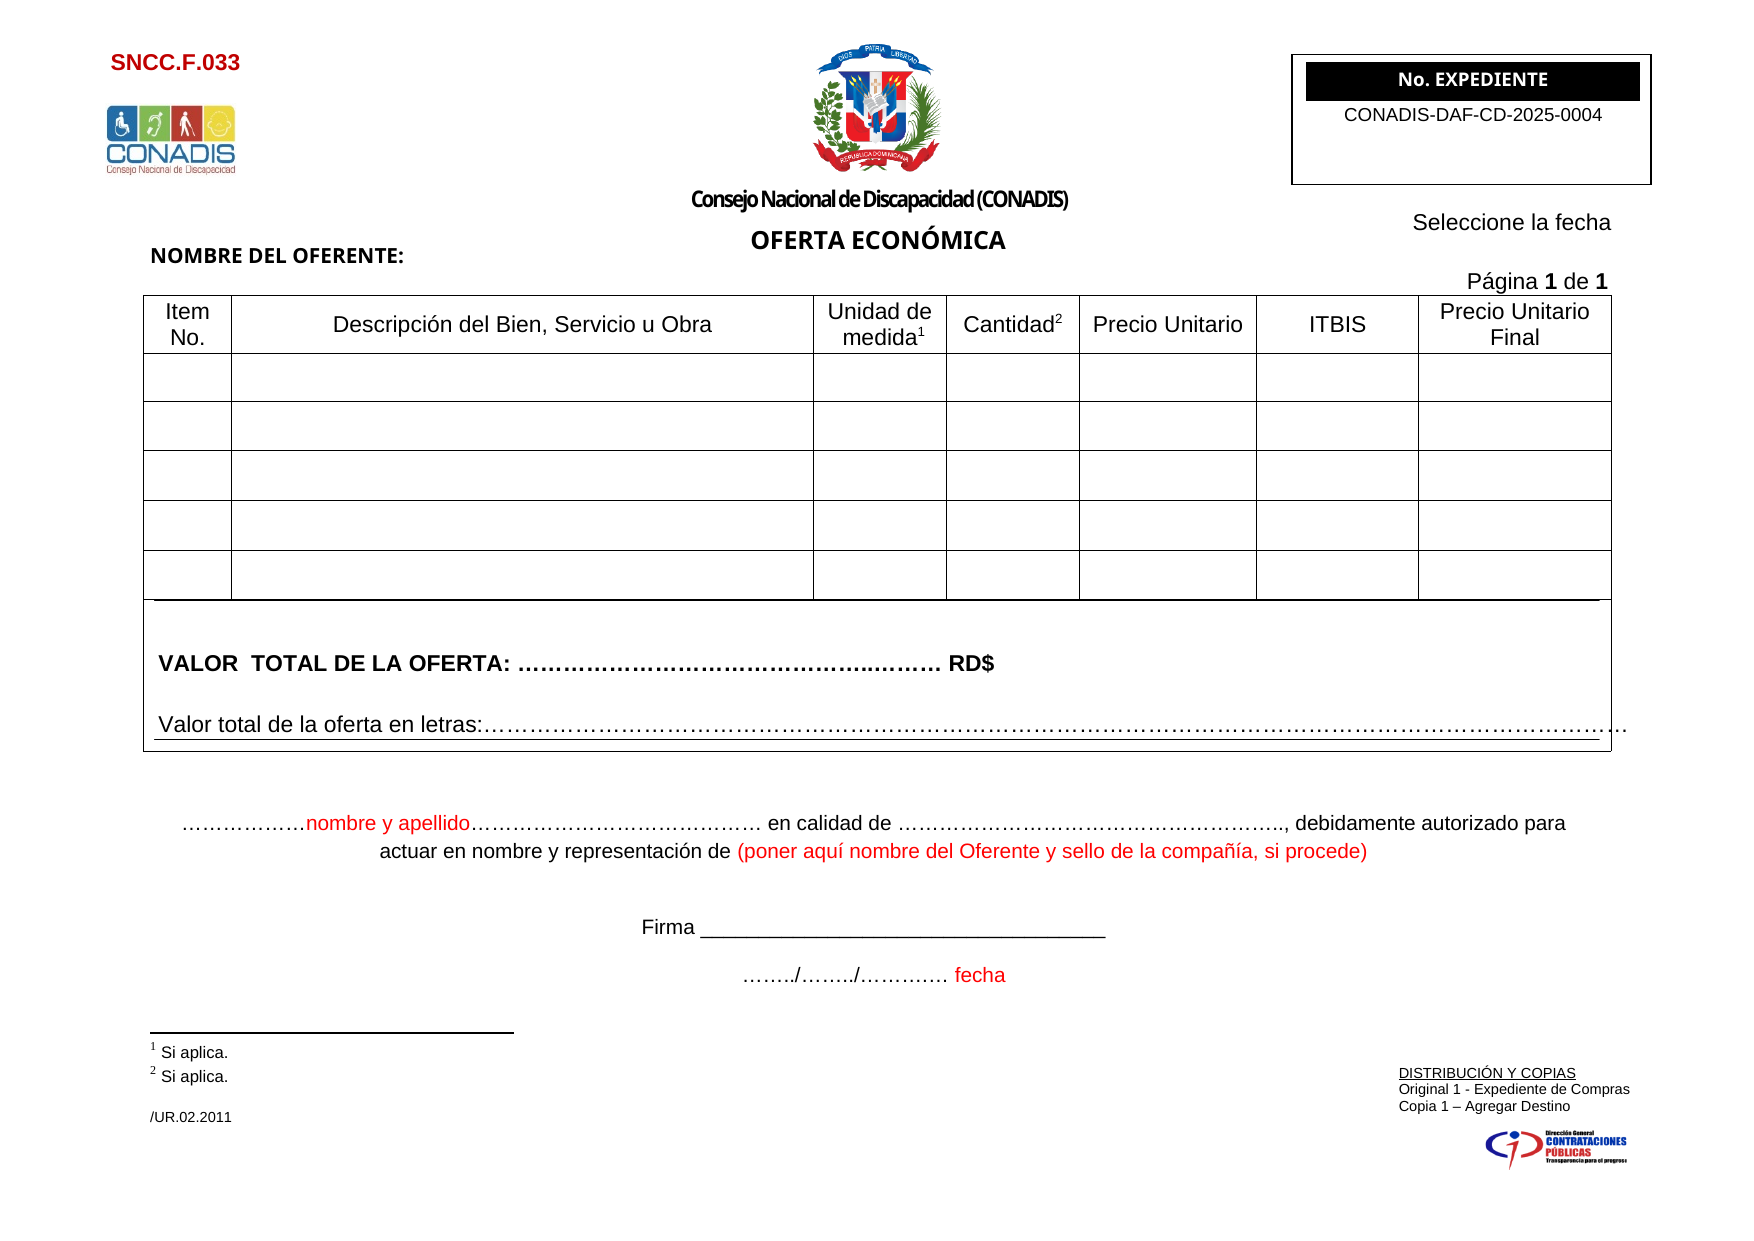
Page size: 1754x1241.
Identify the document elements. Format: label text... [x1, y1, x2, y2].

table_cell [814, 402, 946, 450]
table_cell [144, 402, 231, 450]
text ………………nombre y apellido…………………………………… en calidad de ……………………………………………….., debidamente autorizado para actuar en nombre y representación de (poner aquí nombre del Oferente y sello de la compañía, si procede) [150, 811, 1597, 863]
table_cell [1419, 501, 1611, 550]
table_cell [1257, 501, 1418, 550]
table_cell [1080, 402, 1256, 450]
table_cell [1419, 551, 1611, 599]
table_cell [947, 501, 1079, 550]
table_cell [947, 451, 1079, 500]
table_cell [144, 354, 231, 401]
table_header Descripción del Bien, Servicio u Obra [232, 296, 813, 353]
table_cell [1419, 402, 1611, 450]
table_cell [1257, 551, 1418, 599]
table_cell [1419, 354, 1611, 401]
table_cell [947, 402, 1079, 450]
table_cell [232, 451, 813, 500]
table_cell VALOR TOTAL DE LA OFERTA: ………………………………………..……… RD$ Valor total de la oferta en letras:…………………………………………………………………………………………………………………………………… [144, 600, 1611, 751]
table_cell [1080, 354, 1256, 401]
picture [105, 103, 237, 178]
table_cell [1419, 451, 1611, 500]
text nombre del oferente: [150, 241, 1604, 270]
table_cell [144, 551, 231, 599]
table_cell [947, 354, 1079, 401]
table_cell [232, 354, 813, 401]
table_cell [814, 551, 946, 599]
picture [812, 43, 942, 172]
table_cell [1257, 354, 1418, 401]
table_cell [1257, 451, 1418, 500]
table_cell [1257, 402, 1418, 450]
table_cell [144, 501, 231, 550]
table_cell [1080, 451, 1256, 500]
table_cell [232, 501, 813, 550]
text ……../……../……….… fecha [150, 963, 1597, 987]
table_cell [814, 501, 946, 550]
table_cell [1080, 501, 1256, 550]
table_cell [947, 551, 1079, 599]
table_header Item No. [144, 296, 231, 353]
table_header Cantidad [947, 296, 1079, 353]
table_header Precio Unitario Final [1419, 296, 1611, 353]
table_header ITBIS [1257, 296, 1418, 353]
table_cell [814, 451, 946, 500]
table_header Unidad de medida [814, 296, 946, 353]
table_cell [1080, 551, 1256, 599]
table_cell [232, 402, 813, 450]
text Firma ___________________________________ [150, 914, 1597, 938]
table_cell [144, 451, 231, 500]
table_header Precio Unitario [1080, 296, 1256, 353]
picture [1485, 1130, 1627, 1170]
table_cell [814, 354, 946, 401]
table_cell [232, 551, 813, 599]
